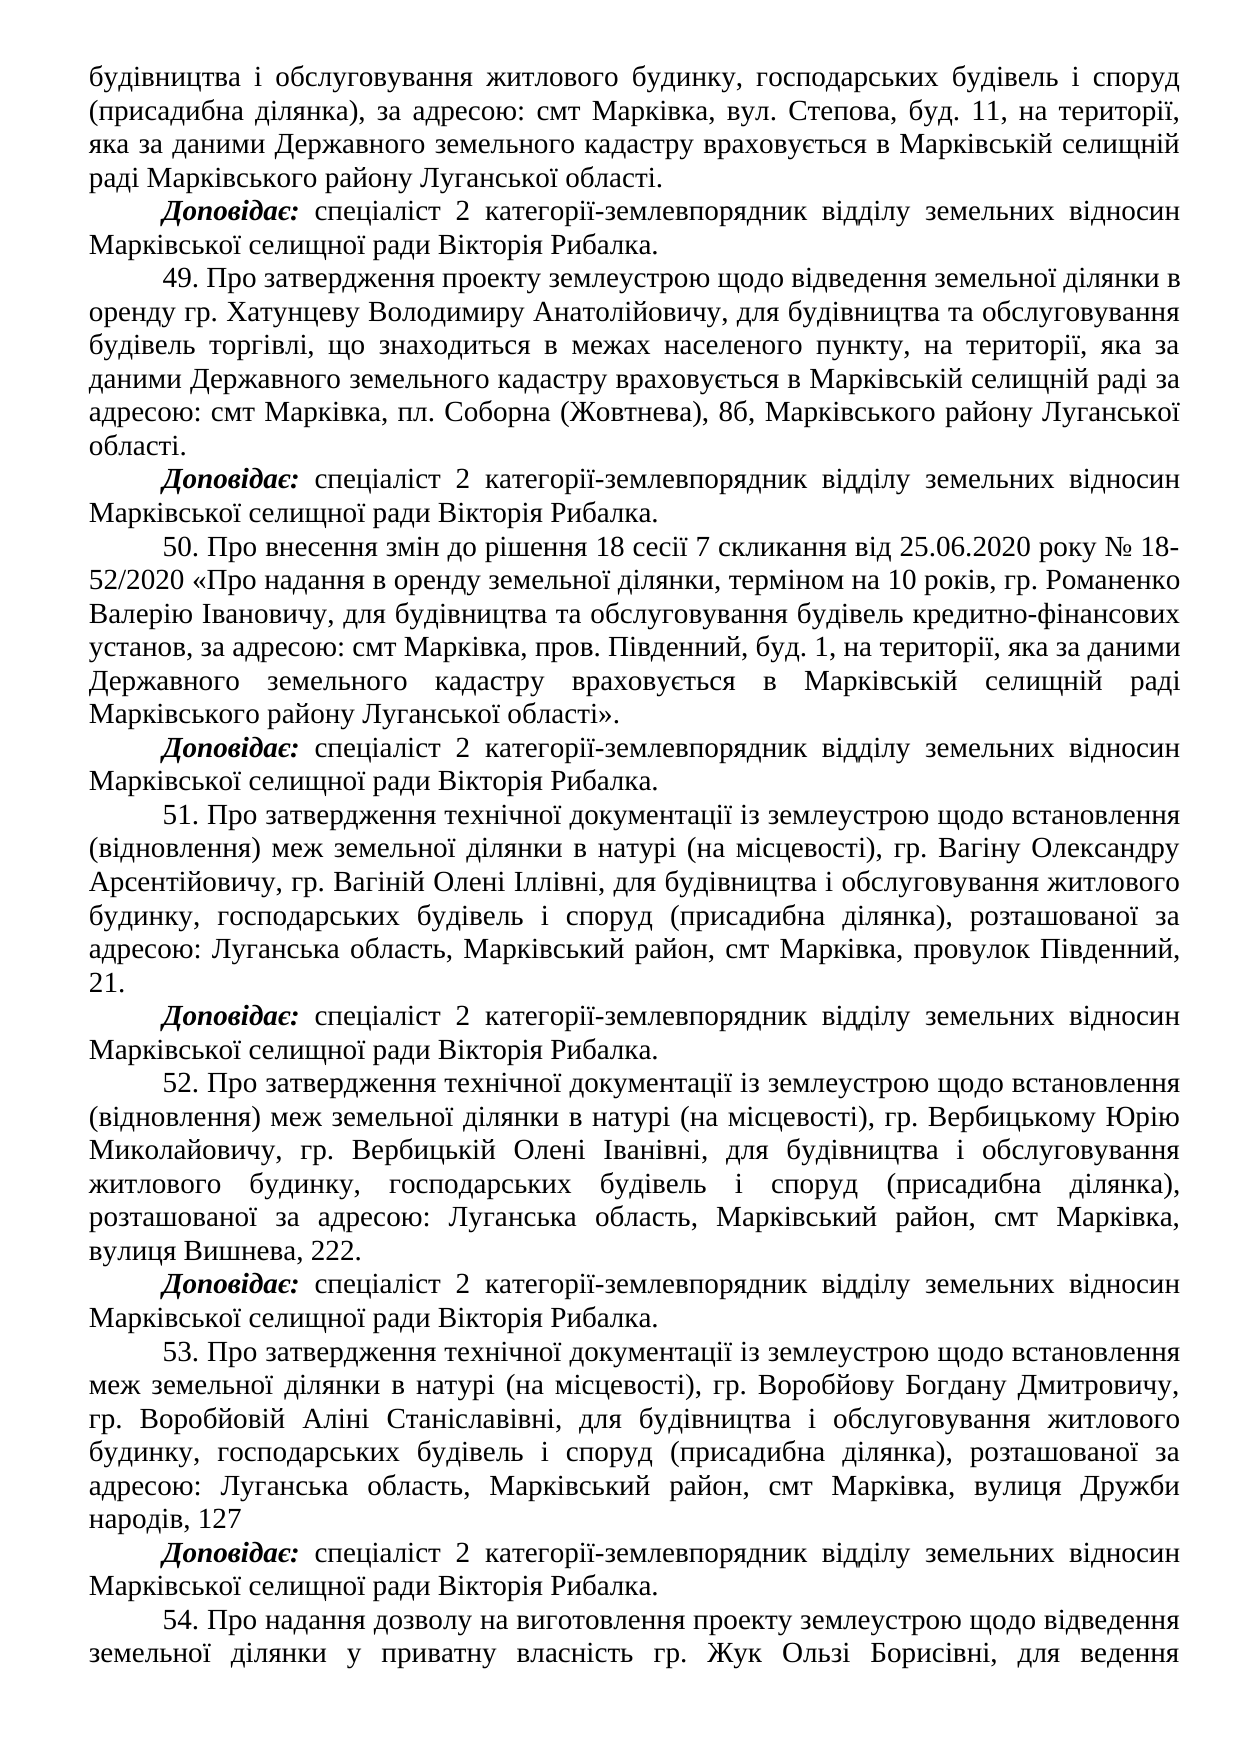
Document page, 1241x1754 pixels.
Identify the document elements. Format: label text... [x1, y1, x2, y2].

text 53. Про затвердження технічної документації із землеустрою щодо встановлення меж земельної ділянки в натурі (на місцевості), гр. Воробйову Богдану Дмитровичу, гр. Воробйовій Аліні Станіславівні, для будівництва і обслуговування житлового будинку, господарських будівель і споруд (присадибна ділянка), розташованої за адресою: Луганська область, Марківський район, смт Марківка, вулиця Дружби народів, 127 [89, 1334, 1181, 1535]
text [89, 59, 1181, 193]
text Доповідає: спеціаліст 2 категорії-землевпорядник відділу земельних відносин Марківської селищної ради Вікторія Рибалка. [89, 998, 1181, 1065]
text 52. Про затвердження технічної документації із землеустрою щодо встановлення (відновлення) меж земельної ділянки в натурі (на місцевості), гр. Вербицькому Юрію Миколайовичу, гр. Вербицькій Олені Іванівні, для будівництва і обслуговування житлового будинку, господарських будівель і споруд (присадибна ділянка), розташованої за адресою: Луганська область, Марківський район, смт Марківка, вулиця Вишнева, 222. [89, 1065, 1181, 1267]
text Доповідає: спеціаліст 2 категорії-землевпорядник відділу земельних відносин Марківської селищної ради Вікторія Рибалка. [89, 193, 1181, 260]
text 49. Про затвердження проекту землеустрою щодо відведення земельної ділянки в оренду гр. Хатунцеву Володимиру Анатолійовичу, для будівництва та обслуговування будівель торгівлі, що знаходиться в межах населеного пункту, на території, яка за даними Державного земельного кадастру враховується в Марківській селищній раді за адресою: смт Марківка, пл. Соборна (Жовтнева), 8б, Марківського району Луганської області. [89, 260, 1181, 462]
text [89, 1602, 1181, 1669]
text 51. Про затвердження технічної документації із землеустрою щодо встановлення (відновлення) меж земельної ділянки в натурі (на місцевості), гр. Вагіну Олександру Арсентійовичу, гр. Вагіній Олені Іллівні, для будівництва і обслуговування житлового будинку, господарських будівель і споруд (присадибна ділянка), розташованої за адресою: Луганська область, Марківський район, смт Марківка, провулок Південний, 21. [89, 797, 1181, 998]
text Доповідає: спеціаліст 2 категорії-землевпорядник відділу земельних відносин Марківської селищної ради Вікторія Рибалка. [89, 1535, 1181, 1602]
text Доповідає: спеціаліст 2 категорії-землевпорядник відділу земельних відносин Марківської селищної ради Вікторія Рибалка. [89, 462, 1181, 529]
text 50. Про внесення змін до рішення 18 сесії 7 скликання від 25.06.2020 року № 18-52/2020 «Про надання в оренду земельної ділянки, терміном на 10 років, гр. Романенко Валерію Івановичу, для будівництва та обслуговування будівель кредитно-фінансових установ, за адресою: смт Марківка, пров. Південний, буд. 1, на території, яка за даними Державного земельного кадастру враховується в Марківській селищній раді Марківського району Луганської області». [89, 529, 1181, 730]
text Доповідає: спеціаліст 2 категорії-землевпорядник відділу земельних відносин Марківської селищної ради Вікторія Рибалка. [89, 1267, 1181, 1334]
text Доповідає: спеціаліст 2 категорії-землевпорядник відділу земельних відносин Марківської селищної ради Вікторія Рибалка. [89, 730, 1181, 797]
